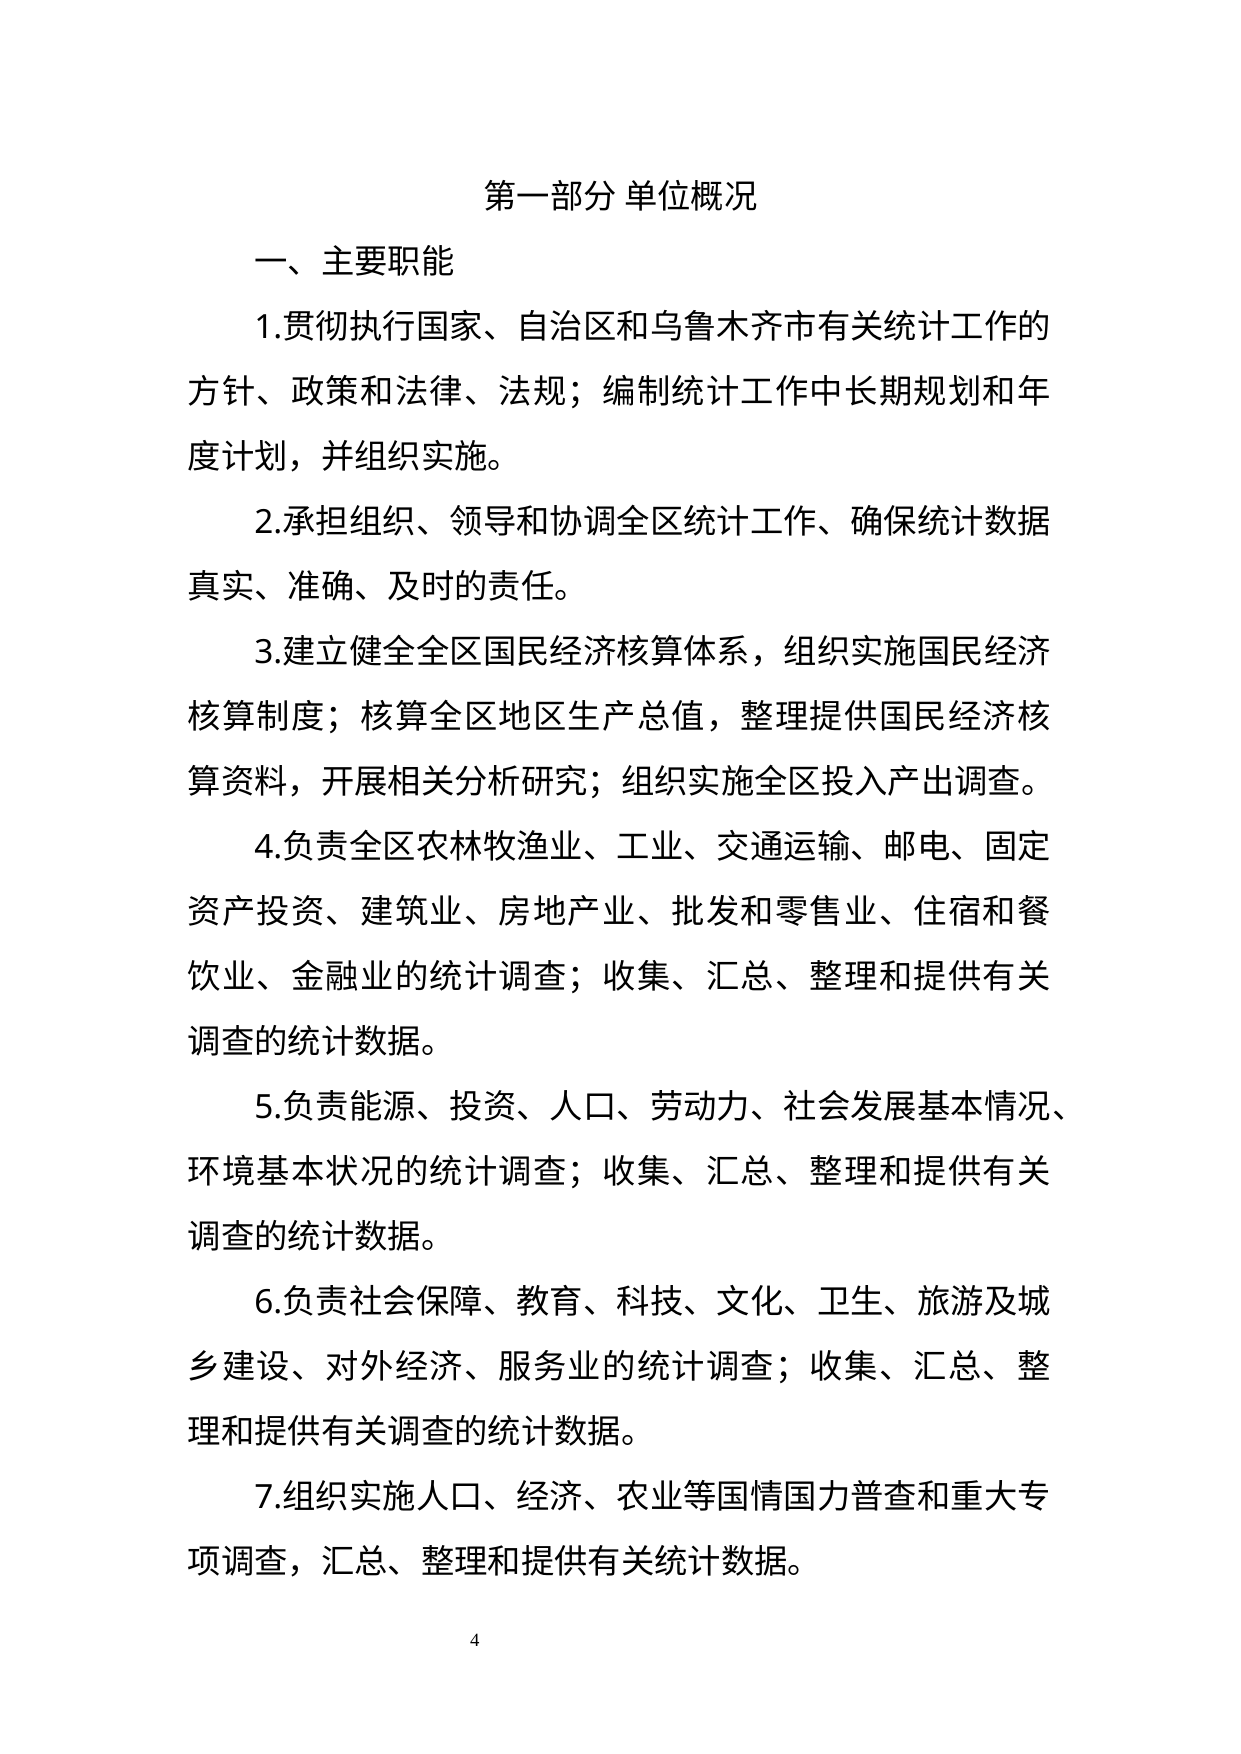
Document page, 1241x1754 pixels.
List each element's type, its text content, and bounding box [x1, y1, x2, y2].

text 一、主要职能 [187, 227, 1053, 292]
text 1.贯彻执行国家、自治区和乌鲁木齐市有关统计工作的方针、政策和法律、法规；编制统计工作中长期规划和年度计划，并组织实施。 [187, 292, 1053, 487]
text 6.负责社会保障、教育、科技、文化、卫生、旅游及城乡建设、对外经济、服务业的统计调查；收集、汇总、整理和提供有关调查的统计数据。 [187, 1267, 1053, 1462]
text 5.负责能源、投资、人口、劳动力、社会发展基本情况、环境基本状况的统计调查；收集、汇总、整理和提供有关调查的统计数据。 [187, 1072, 1053, 1267]
text 7.组织实施人口、经济、农业等国情国力普查和重大专项调查，汇总、整理和提供有关统计数据。 [187, 1462, 1053, 1592]
text 4.负责全区农林牧渔业、工业、交通运输、邮电、固定资产投资、建筑业、房地产业、批发和零售业、住宿和餐饮业、金融业的统计调查；收集、汇总、整理和提供有关调查的统计数据。 [187, 812, 1053, 1072]
text 第一部分 单位概况 [187, 162, 1053, 227]
text 3.建立健全全区国民经济核算体系，组织实施国民经济核算制度；核算全区地区生产总值，整理提供国民经济核算资料，开展相关分析研究；组织实施全区投入产出调查。 [187, 617, 1053, 812]
text 2.承担组织、领导和协调全区统计工作、确保统计数据真实、准确、及时的责任。 [187, 487, 1053, 617]
